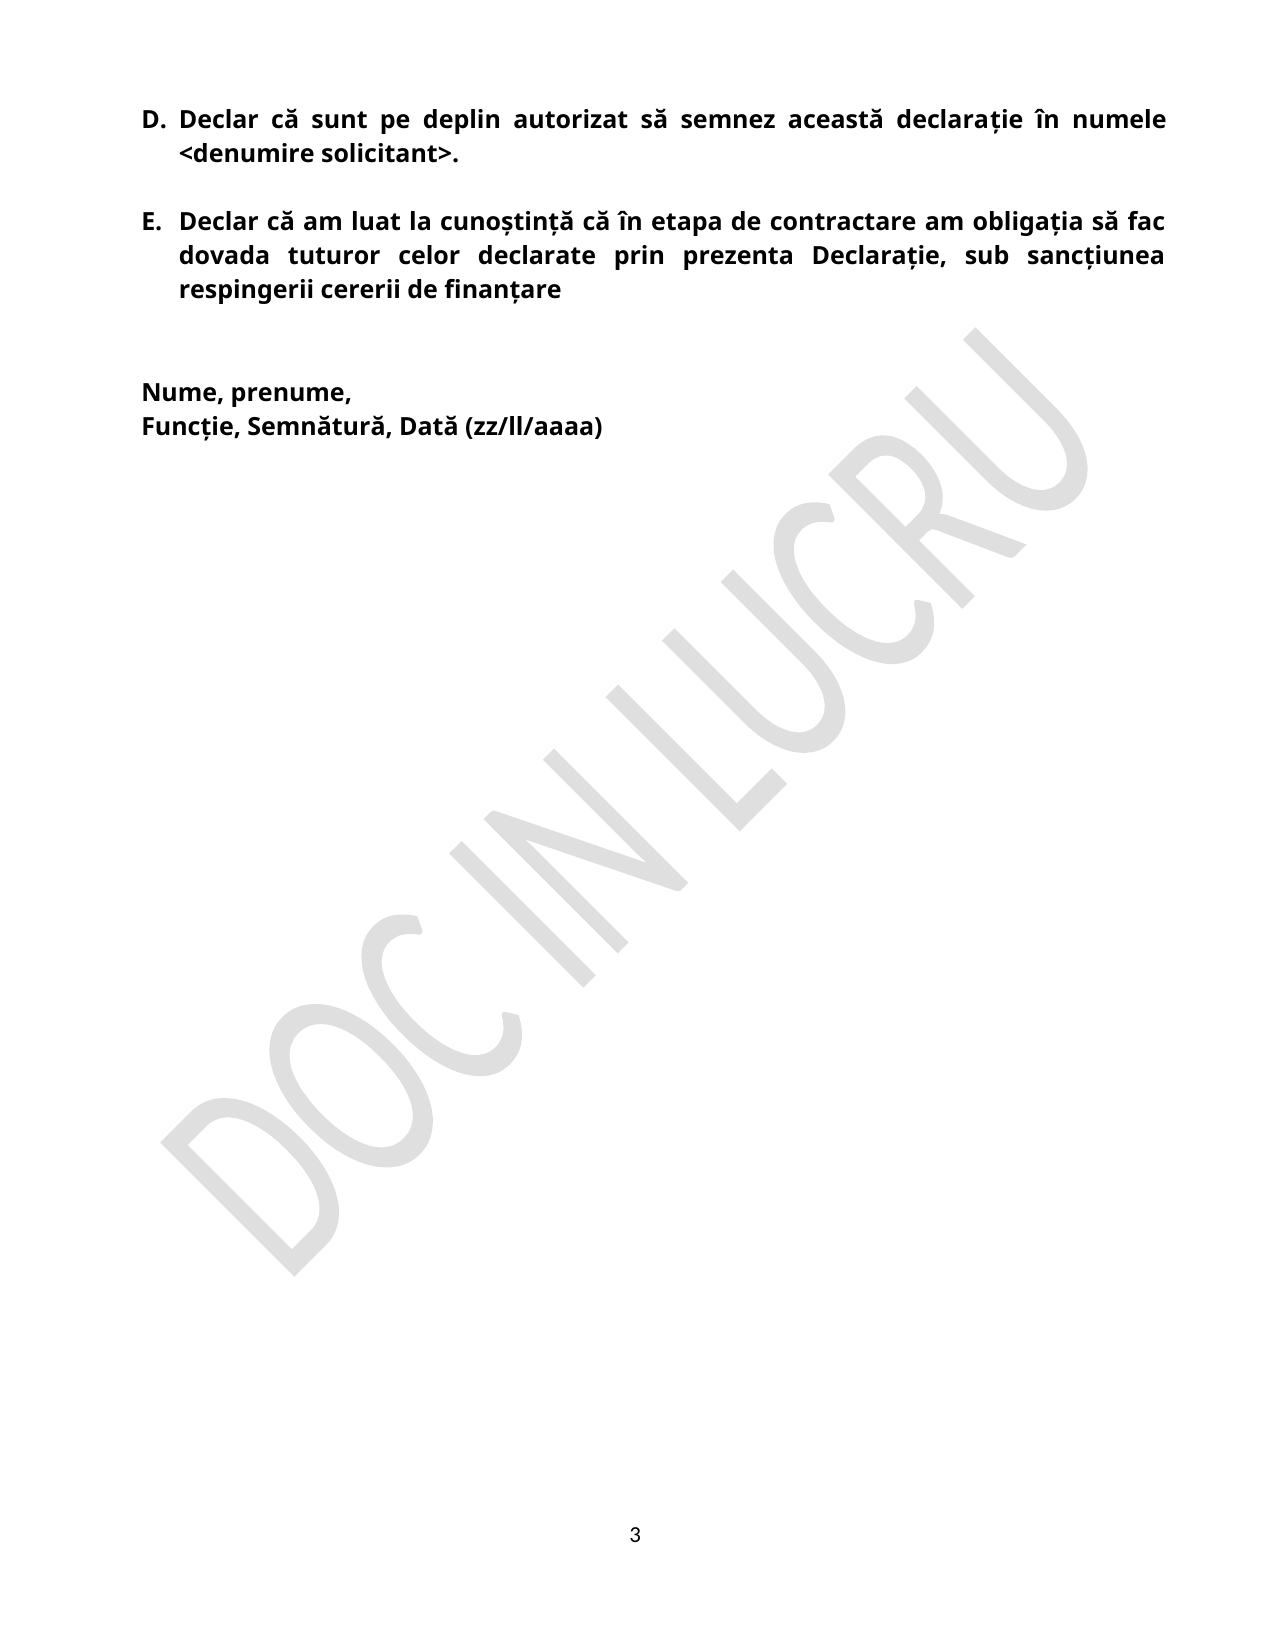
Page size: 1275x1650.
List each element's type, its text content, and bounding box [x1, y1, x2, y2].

list Declar că sunt pe deplin autorizat să semnez această declaraţie în numele <denumire solicitant>. [141, 102, 1167, 170]
list Nume, prenume, [141, 374, 1167, 408]
list Declar că am luat la cunoștință că în etapa de contractare am obligația să fac dovada tuturor celor declarate prin prezenta Declarație, sub sancțiunea respingerii cererii de finanțare [141, 204, 1167, 306]
list Funcție, Semnătură, Dată (zz/ll/aaaa) [141, 408, 1167, 442]
